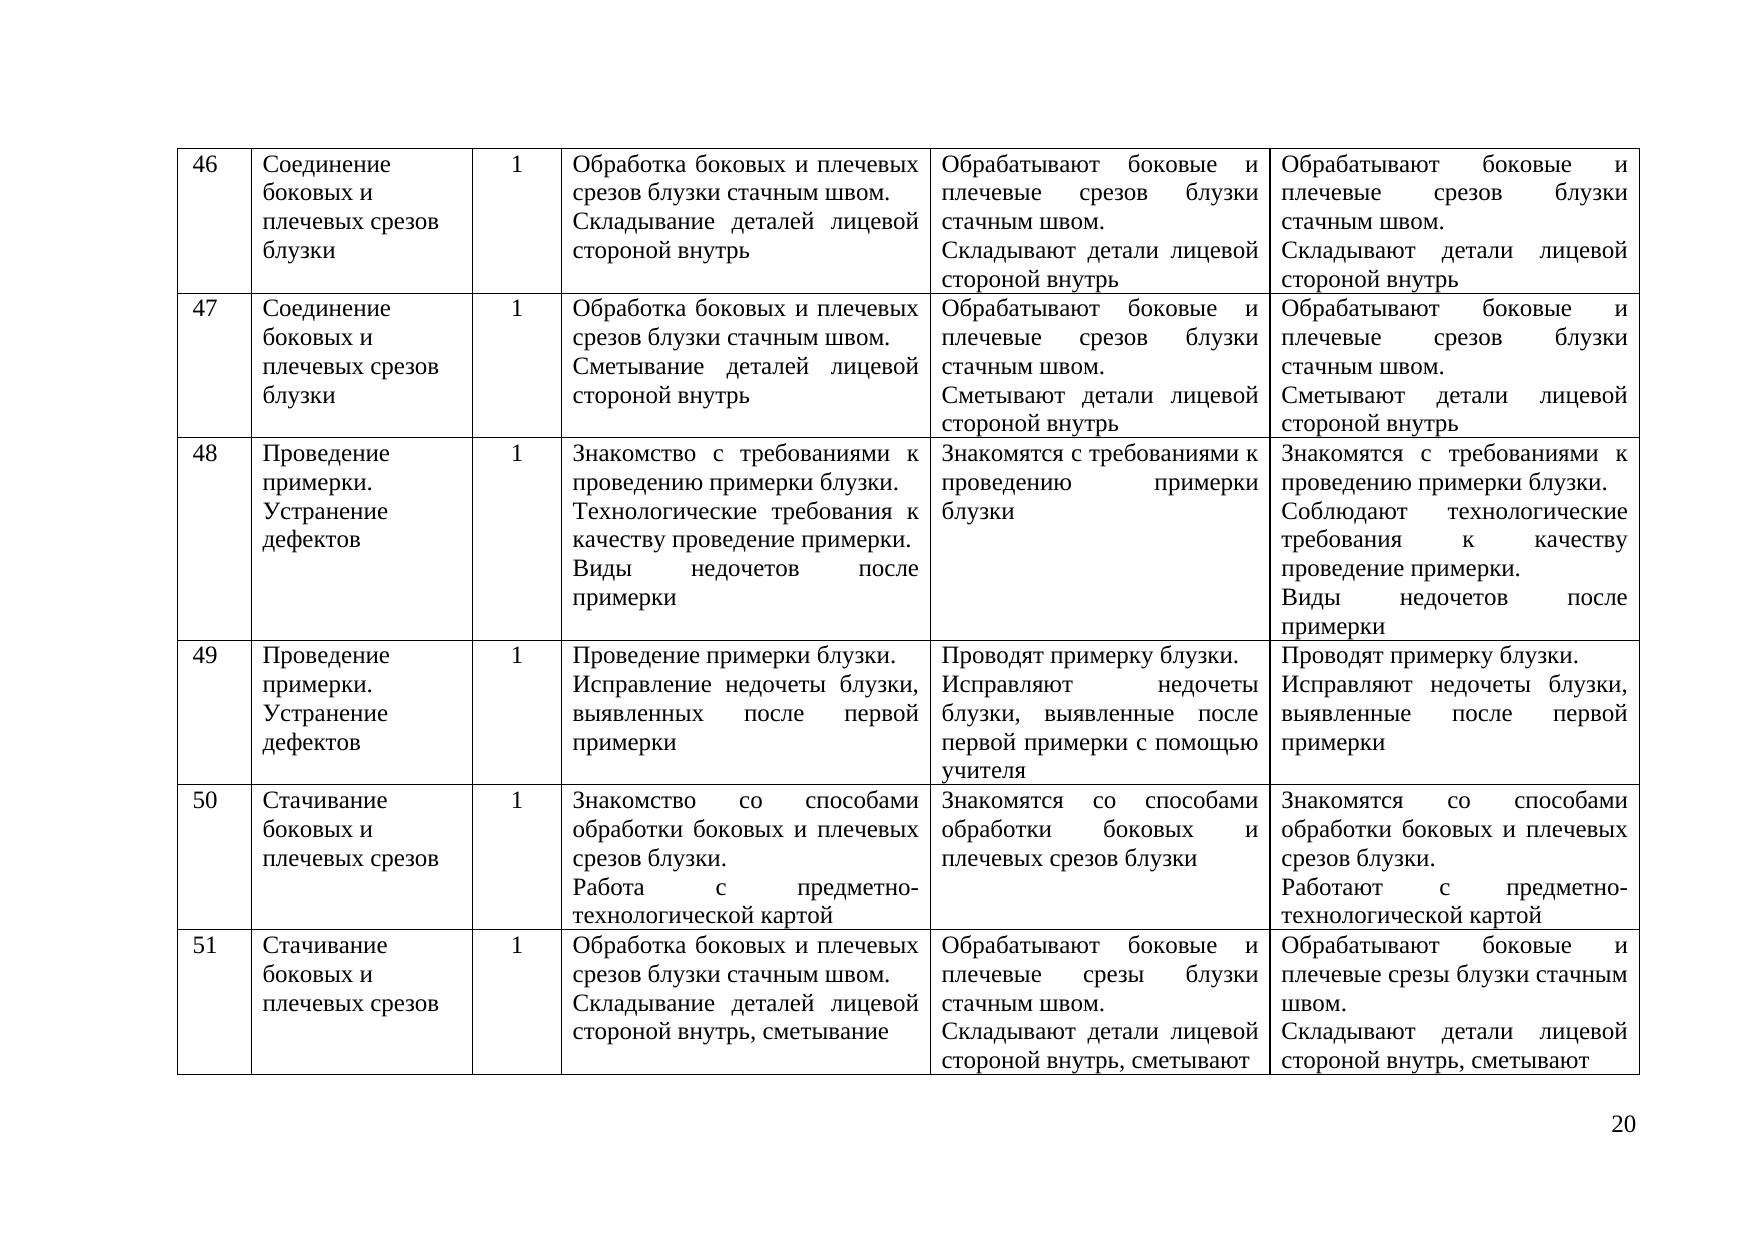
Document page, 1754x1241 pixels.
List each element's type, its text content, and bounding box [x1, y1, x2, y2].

table_cell 1 [473, 149, 561, 292]
table_cell Обработка боковых и плечевых срезов блузки стачным швом. Сметывание деталей лицевой стороной внутрь [562, 294, 930, 437]
table_cell Знакомятся со способами обработки боковых и плечевых срезов блузки [931, 785, 1269, 929]
table_cell 1 [473, 930, 561, 1074]
table_cell 51 [178, 930, 251, 1074]
table_cell Проведение примерки. Устранение дефектов [252, 641, 472, 784]
table_cell 1 [473, 438, 561, 639]
table_cell 47 [178, 294, 251, 437]
table_cell Проводят примерку блузки. Исправляют недочеты блузки, выявленные после первой примерки с помощью учителя [931, 641, 1269, 784]
table_cell 50 [178, 785, 251, 929]
table_cell Знакомятся с требованиями к проведению примерки блузки. Соблюдают технологические требования к качеству проведение примерки. Виды недочетов после примерки [1271, 438, 1639, 639]
table_cell Обрабатывают боковые и плечевые срезов блузки стачным швом. Сметывают детали лицевой стороной внутрь [1271, 294, 1639, 437]
table_cell Обрабатывают боковые и плечевые срезов блузки стачным швом. Складывают детали лицевой стороной внутрь [931, 149, 1269, 292]
table_cell Соединение боковых и плечевых срезов блузки [252, 294, 472, 437]
table_cell 48 [178, 438, 251, 639]
table_cell Обработка боковых и плечевых срезов блузки стачным швом. Складывание деталей лицевой стороной внутрь [562, 149, 930, 292]
table_cell 46 [178, 149, 251, 292]
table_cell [252, 930, 472, 1074]
table_cell Проведение примерки. Устранение дефектов [252, 438, 472, 639]
table_cell Обрабатывают боковые и плечевые срезов блузки стачным швом. Складывают детали лицевой стороной внутрь [1271, 149, 1639, 292]
table_cell Знакомятся с требованиями к проведению примерки блузки [931, 438, 1269, 639]
table_cell 49 [178, 641, 251, 784]
table_cell Знакомятся со способами обработки боковых и плечевых срезов блузки. Работают с предметно-технологической картой [1271, 785, 1639, 929]
table_cell Знакомство с требованиями к проведению примерки блузки. Технологические требования к качеству проведение примерки. Виды недочетов после примерки [562, 438, 930, 639]
table_cell Проводят примерку блузки. Исправляют недочеты блузки, выявленные после первой примерки [1271, 641, 1639, 784]
table_cell Обрабатывают боковые и плечевые срезов блузки стачным швом. Сметывают детали лицевой стороной внутрь [931, 294, 1269, 437]
table_cell Стачивание боковых и плечевых срезов [252, 785, 472, 929]
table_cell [252, 149, 472, 292]
table_cell 1 [473, 785, 561, 929]
table_cell Знакомство со способами обработки боковых и плечевых срезов блузки. Работа с предметно-технологической картой [562, 785, 930, 929]
table_cell Обработка боковых и плечевых срезов блузки стачным швом. Складывание деталей лицевой стороной внутрь, сметывание [562, 930, 930, 1074]
table_cell 1 [473, 641, 561, 784]
table_cell 1 [473, 294, 561, 437]
table_cell Проведение примерки блузки. Исправление недочеты блузки, выявленных после первой примерки [562, 641, 930, 784]
table_cell Обрабатывают боковые и плечевые срезы блузки стачным швом. Складывают детали лицевой стороной внутрь, сметывают [1271, 930, 1639, 1074]
table_cell Обрабатывают боковые и плечевые срезы блузки стачным швом. Складывают детали лицевой стороной внутрь, сметывают [931, 930, 1269, 1074]
